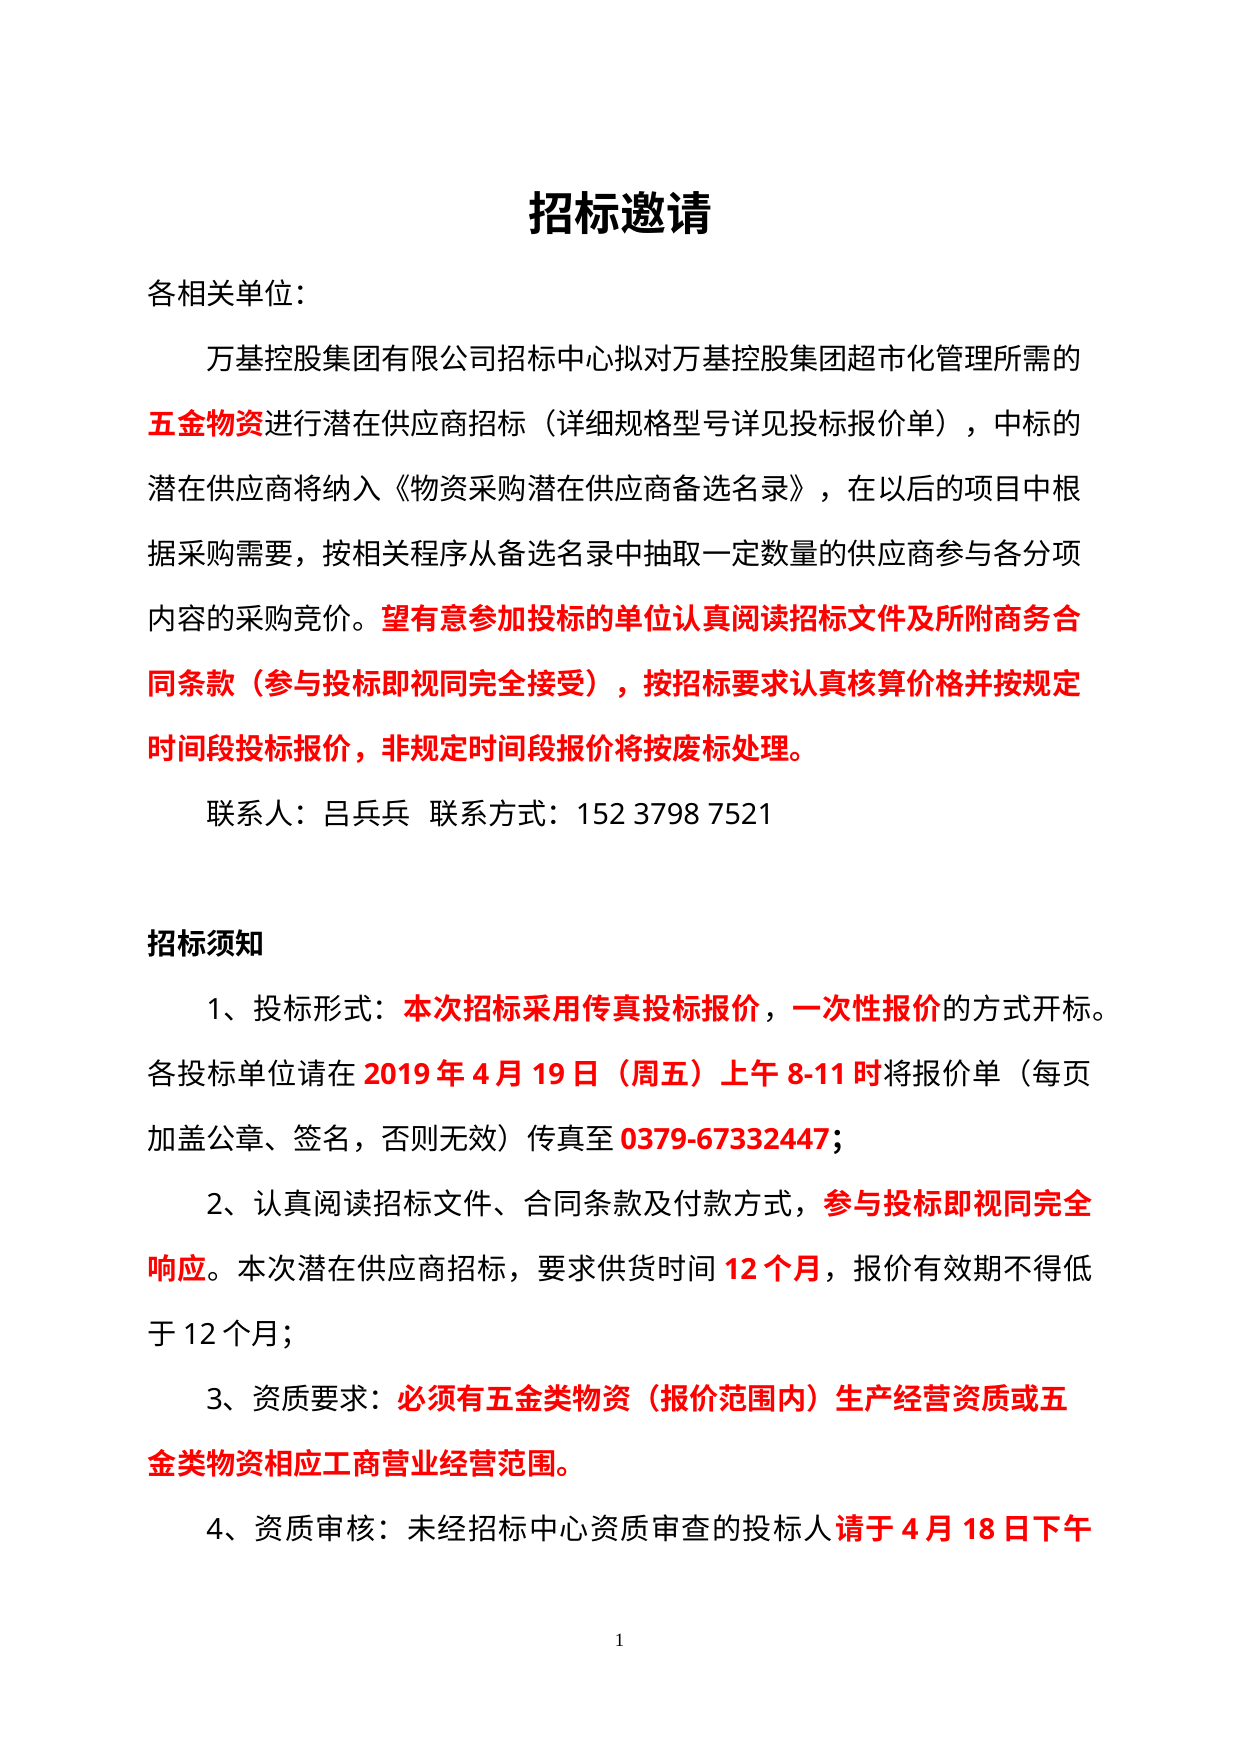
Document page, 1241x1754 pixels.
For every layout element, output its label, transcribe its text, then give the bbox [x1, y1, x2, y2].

text 招标邀请 [148, 162, 1093, 259]
text 各相关单位： [148, 259, 1093, 324]
text 招标须知 [148, 909, 1093, 974]
text 联系人：吕兵兵 联系方式：152 3798 7521 [148, 779, 1093, 844]
text 1、投标形式：本次招标采用传真投标报价，一次性报价的方式开标。各投标单位请在2019年4月19日（周五）上午8-11时将报价单（每页加盖公章、签名，否则无效）传真至0379-67332447； [148, 974, 1093, 1169]
text 3、资质要求：必须有五金类物资（报价范围内）生产经营资质或五金类物资相应工商营业经营范围。 [148, 1364, 1093, 1494]
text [148, 1494, 1093, 1559]
text 2、认真阅读招标文件、合同条款及付款方式，参与投标即视同完全响应。本次潜在供应商招标，要求供货时间12个月，报价有效期不得低于12个月； [148, 1169, 1093, 1364]
text 万基控股集团有限公司招标中心拟对万基控股集团超市化管理所需的五金物资进行潜在供应商招标（详细规格型号详见投标报价单），中标的潜在供应商将纳入《物资采购潜在供应商备选名录》，在以后的项目中根据采购需要，按相关程序从备选名录中抽取一定数量的供应商参与各分项内容的采购竞价。望有意参加投标的单位认真阅读招标文件及所附商务合同条款（参与投标即视同完全接受），按招标要求认真核算价格并按规定时间段投标报价，非规定时间段报价将按废标处理。 [148, 324, 1093, 779]
